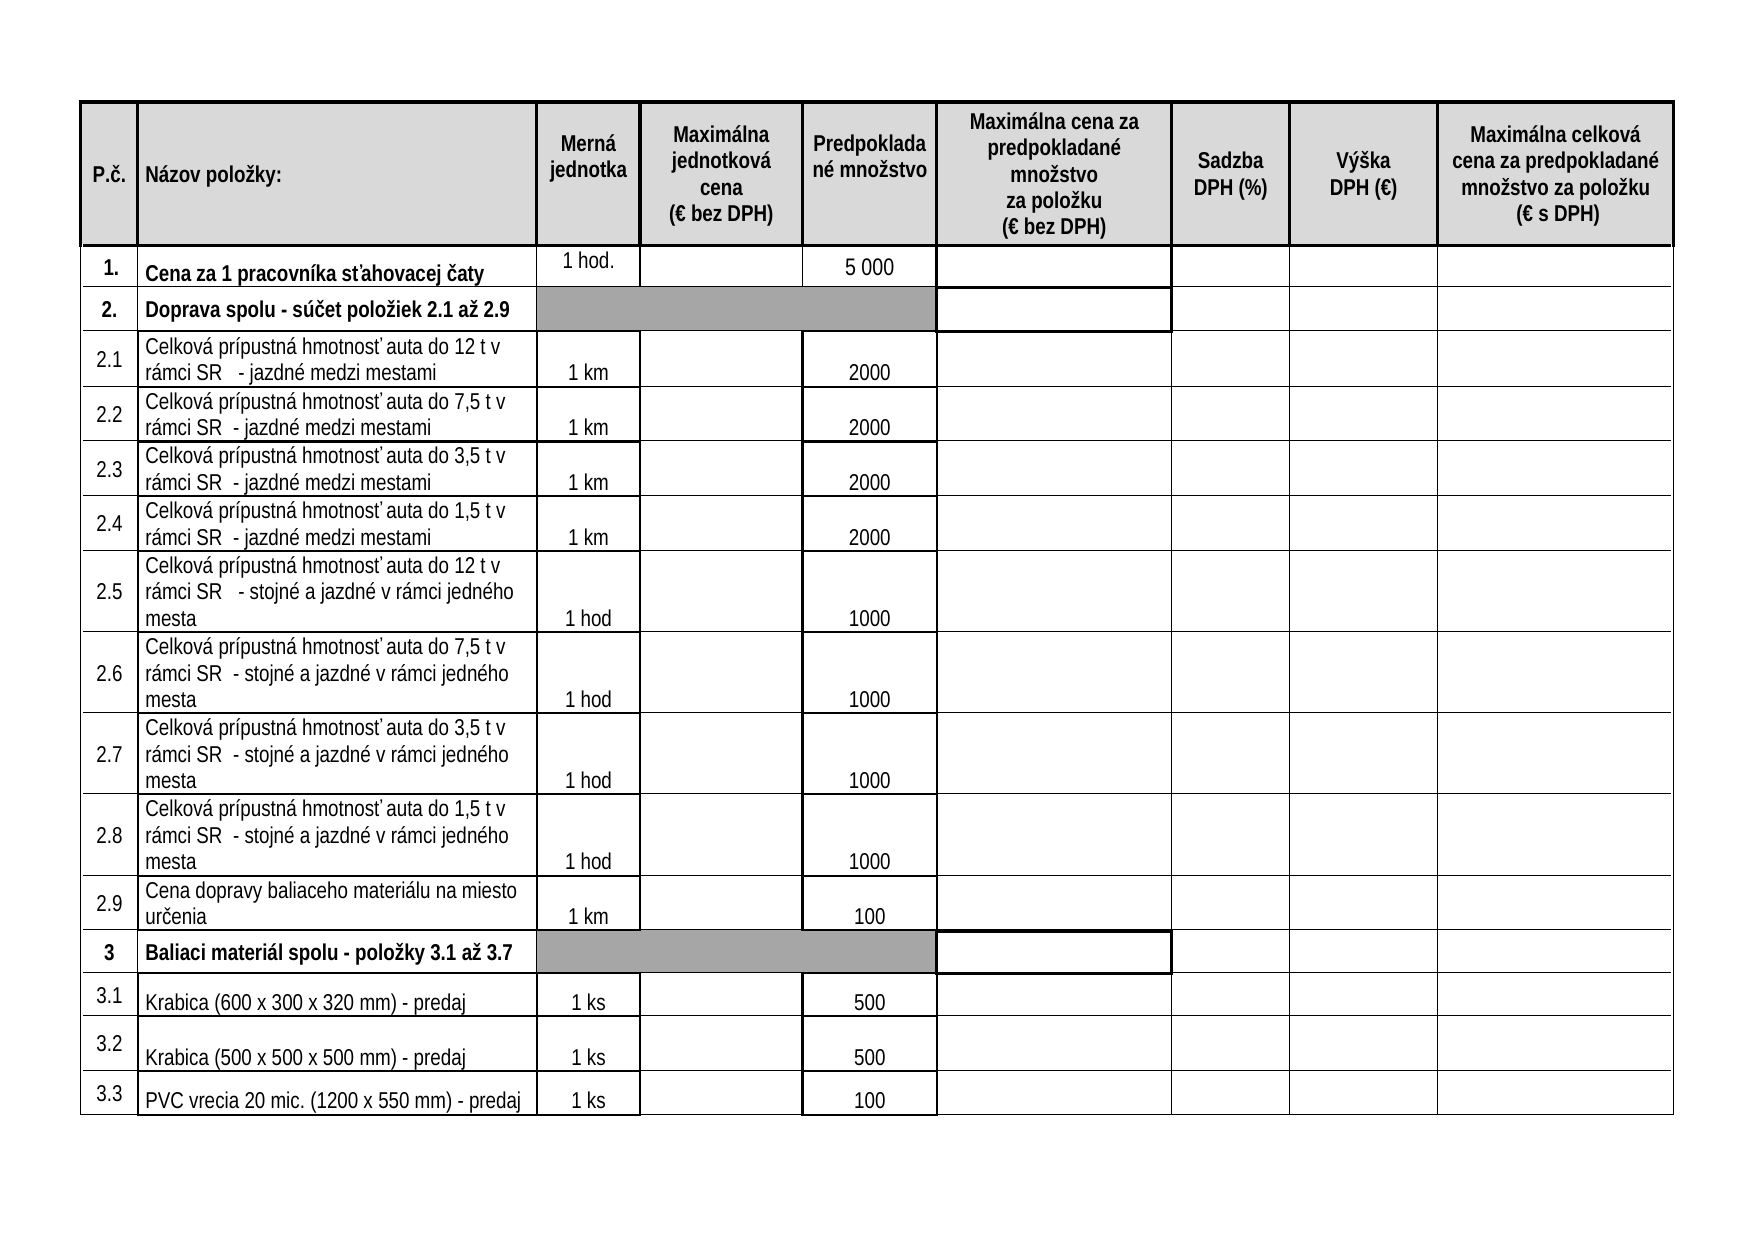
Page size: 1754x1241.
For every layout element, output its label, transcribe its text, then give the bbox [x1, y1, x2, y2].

table_cell 1 ks [538, 974, 639, 1015]
table_cell [938, 387, 1171, 440]
table_cell [1290, 1016, 1437, 1070]
table_cell 1 hod. [537, 247, 639, 286]
table_cell 1 hod [538, 633, 639, 712]
table_cell 2000 [804, 388, 936, 440]
table_cell [1290, 876, 1437, 929]
table_cell [1290, 287, 1437, 330]
table_cell [1438, 1070, 1673, 1113]
table_cell 2000 [804, 497, 936, 550]
table_header Výška DPH (€) [1291, 104, 1436, 244]
table_cell [1438, 972, 1673, 1015]
table_cell Celková prípustná hmotnosť auta do 7,5 t v rámci SR - stojné a jazdné v rámci jedného mesta [139, 633, 536, 712]
table_header Sadzba DPH (%) [1173, 104, 1288, 244]
table_cell 1 km [538, 443, 639, 495]
table_cell [641, 496, 801, 550]
table_cell 1000 [804, 795, 936, 874]
table_cell [1438, 1015, 1673, 1070]
table_header Maximálna cena za predpokladané množstvo za položku (€ bez DPH) [938, 104, 1170, 244]
table_cell 1 hod [538, 552, 639, 631]
table_cell [938, 876, 1171, 929]
table_cell 1000 [804, 714, 936, 793]
table_cell [1438, 929, 1673, 972]
table_cell 1 hod [538, 714, 639, 793]
table_cell 500 [804, 974, 936, 1015]
table_cell 100 [804, 1072, 936, 1113]
table_cell 1000 [804, 633, 936, 712]
table_cell Doprava spolu - súčet položiek 2.1 až 2.9 [138, 287, 536, 330]
table_cell 2.6 [81, 631, 137, 712]
table_cell [1290, 331, 1437, 386]
table_cell [641, 1071, 801, 1113]
table_cell [938, 975, 1171, 1015]
table_cell [1438, 875, 1673, 929]
table_cell [1438, 631, 1673, 712]
table_cell [1438, 495, 1673, 550]
table_cell [641, 331, 801, 386]
table_header Predpokladané množstvo [804, 104, 935, 244]
table_cell [537, 930, 935, 972]
table_cell [1438, 550, 1673, 631]
table_cell [1172, 496, 1289, 550]
table_cell [938, 441, 1171, 495]
table_cell Celková prípustná hmotnosť auta do 7,5 t v rámci SR - jazdné medzi mestami [139, 388, 536, 440]
table_cell [1290, 930, 1437, 972]
table_cell [641, 247, 802, 286]
table_cell [938, 1071, 1171, 1113]
table_cell 1 km [538, 877, 639, 929]
table_cell [641, 794, 801, 874]
table_cell [1172, 973, 1289, 1015]
table_cell 1 ks [538, 1017, 639, 1070]
table_cell 2.9 [81, 875, 137, 929]
table_cell 1000 [804, 552, 936, 631]
table_cell [938, 933, 1170, 972]
table_cell [938, 289, 1170, 330]
table_cell [1290, 1071, 1437, 1113]
table_cell [1172, 551, 1289, 631]
table_cell Celková prípustná hmotnosť auta do 1,5 t v rámci SR - stojné a jazdné v rámci jedného mesta [139, 795, 536, 874]
table_cell [1172, 441, 1289, 495]
table_cell [1173, 287, 1289, 330]
table_cell Celková prípustná hmotnosť auta do 3,5 t v rámci SR - jazdné medzi mestami [139, 443, 536, 495]
table_cell 2.2 [81, 386, 137, 440]
table_cell Celková prípustná hmotnosť auta do 3,5 t v rámci SR - stojné a jazdné v rámci jedného mesta [139, 714, 536, 793]
table_header Maximálna celková cena za predpokladané množstvo za položku (€ s DPH) [1439, 104, 1672, 244]
table_cell [1172, 1016, 1289, 1070]
table_cell 3.3 [81, 1070, 137, 1113]
table_cell 1. [81, 244, 137, 286]
table_cell 2000 [804, 443, 936, 495]
table_cell 1 km [538, 497, 639, 550]
table_cell [938, 713, 1171, 793]
table_cell [938, 632, 1171, 712]
table_cell [1172, 1071, 1289, 1113]
table_cell 100 [804, 877, 936, 929]
table_cell [938, 1016, 1171, 1070]
table_cell Krabica (600 x 300 x 320 mm) - predaj [139, 974, 536, 1015]
table_cell 2.3 [81, 440, 137, 495]
table_cell 2.5 [81, 550, 137, 631]
table_cell [537, 287, 935, 330]
table_cell 1 hod [538, 795, 639, 874]
table_header Názov položky: [139, 104, 535, 244]
table_cell Celková prípustná hmotnosť auta do 12 t v rámci SR - jazdné medzi mestami [139, 332, 536, 386]
table_cell [938, 794, 1171, 874]
table_cell [641, 441, 801, 495]
table_cell [1438, 286, 1673, 330]
table_cell 2. [81, 286, 137, 330]
table_cell [641, 551, 801, 631]
table_cell [641, 876, 801, 929]
table_header Maximálna jednotková cena (€ bez DPH) [642, 104, 801, 244]
table_cell [1290, 551, 1437, 631]
table_cell 1 km [538, 388, 639, 440]
table_cell [1290, 247, 1437, 286]
table_cell [1438, 440, 1673, 495]
table_cell [1290, 387, 1437, 440]
table_cell [641, 632, 801, 712]
table_cell 1 km [538, 332, 639, 386]
table_cell [1173, 247, 1289, 286]
table_cell [1290, 973, 1437, 1015]
table_cell 3 [81, 929, 137, 972]
table_cell [1172, 331, 1289, 386]
table_cell 3.1 [81, 972, 137, 1015]
table_cell [641, 1016, 801, 1070]
table_cell 2.4 [81, 495, 137, 550]
table_cell [1438, 386, 1673, 440]
table_cell [1172, 713, 1289, 793]
table_cell [1173, 930, 1289, 972]
table_cell 2.8 [81, 793, 137, 874]
table_cell PVC vrecia 20 mic. (1200 x 550 mm) - predaj [139, 1072, 536, 1113]
table_cell [1290, 794, 1437, 874]
table_cell Cena dopravy baliaceho materiálu na miesto určenia [139, 877, 536, 929]
table_cell 2.1 [81, 330, 137, 386]
table_header Merná jednotka [538, 104, 638, 244]
table_cell Celková prípustná hmotnosť auta do 1,5 t v rámci SR - jazdné medzi mestami [139, 497, 536, 550]
table_cell [1290, 632, 1437, 712]
table_cell [1172, 876, 1289, 929]
table_cell 3.2 [81, 1015, 137, 1070]
table_cell 2000 [804, 332, 936, 386]
table_cell [1172, 632, 1289, 712]
table_cell Baliaci materiál spolu - položky 3.1 až 3.7 [138, 931, 536, 972]
table_cell [641, 973, 801, 1015]
table_header P.č. [82, 104, 136, 244]
table_cell [1438, 330, 1673, 386]
table_cell [1438, 712, 1673, 793]
table_cell [1438, 244, 1673, 286]
table_cell [938, 247, 1170, 286]
table_cell 2.7 [81, 712, 137, 793]
table_cell [641, 713, 801, 793]
table_cell [1172, 387, 1289, 440]
table_cell [938, 333, 1171, 386]
table_cell 500 [804, 1017, 936, 1070]
table_cell [641, 387, 801, 440]
table_cell [938, 551, 1171, 631]
table_cell Cena za 1 pracovníka sťahovacej čaty [138, 247, 536, 286]
table_cell [1290, 496, 1437, 550]
table_cell 1 ks [538, 1072, 639, 1113]
table_cell [938, 496, 1171, 550]
table_cell [1172, 794, 1289, 874]
table_cell Celková prípustná hmotnosť auta do 12 t v rámci SR - stojné a jazdné v rámci jedného mesta [139, 552, 536, 631]
table_cell [1438, 793, 1673, 874]
table_cell Krabica (500 x 500 x 500 mm) - predaj [139, 1017, 536, 1070]
table_cell [1290, 441, 1437, 495]
table_cell 5 000 [803, 247, 935, 286]
table_cell [1290, 713, 1437, 793]
